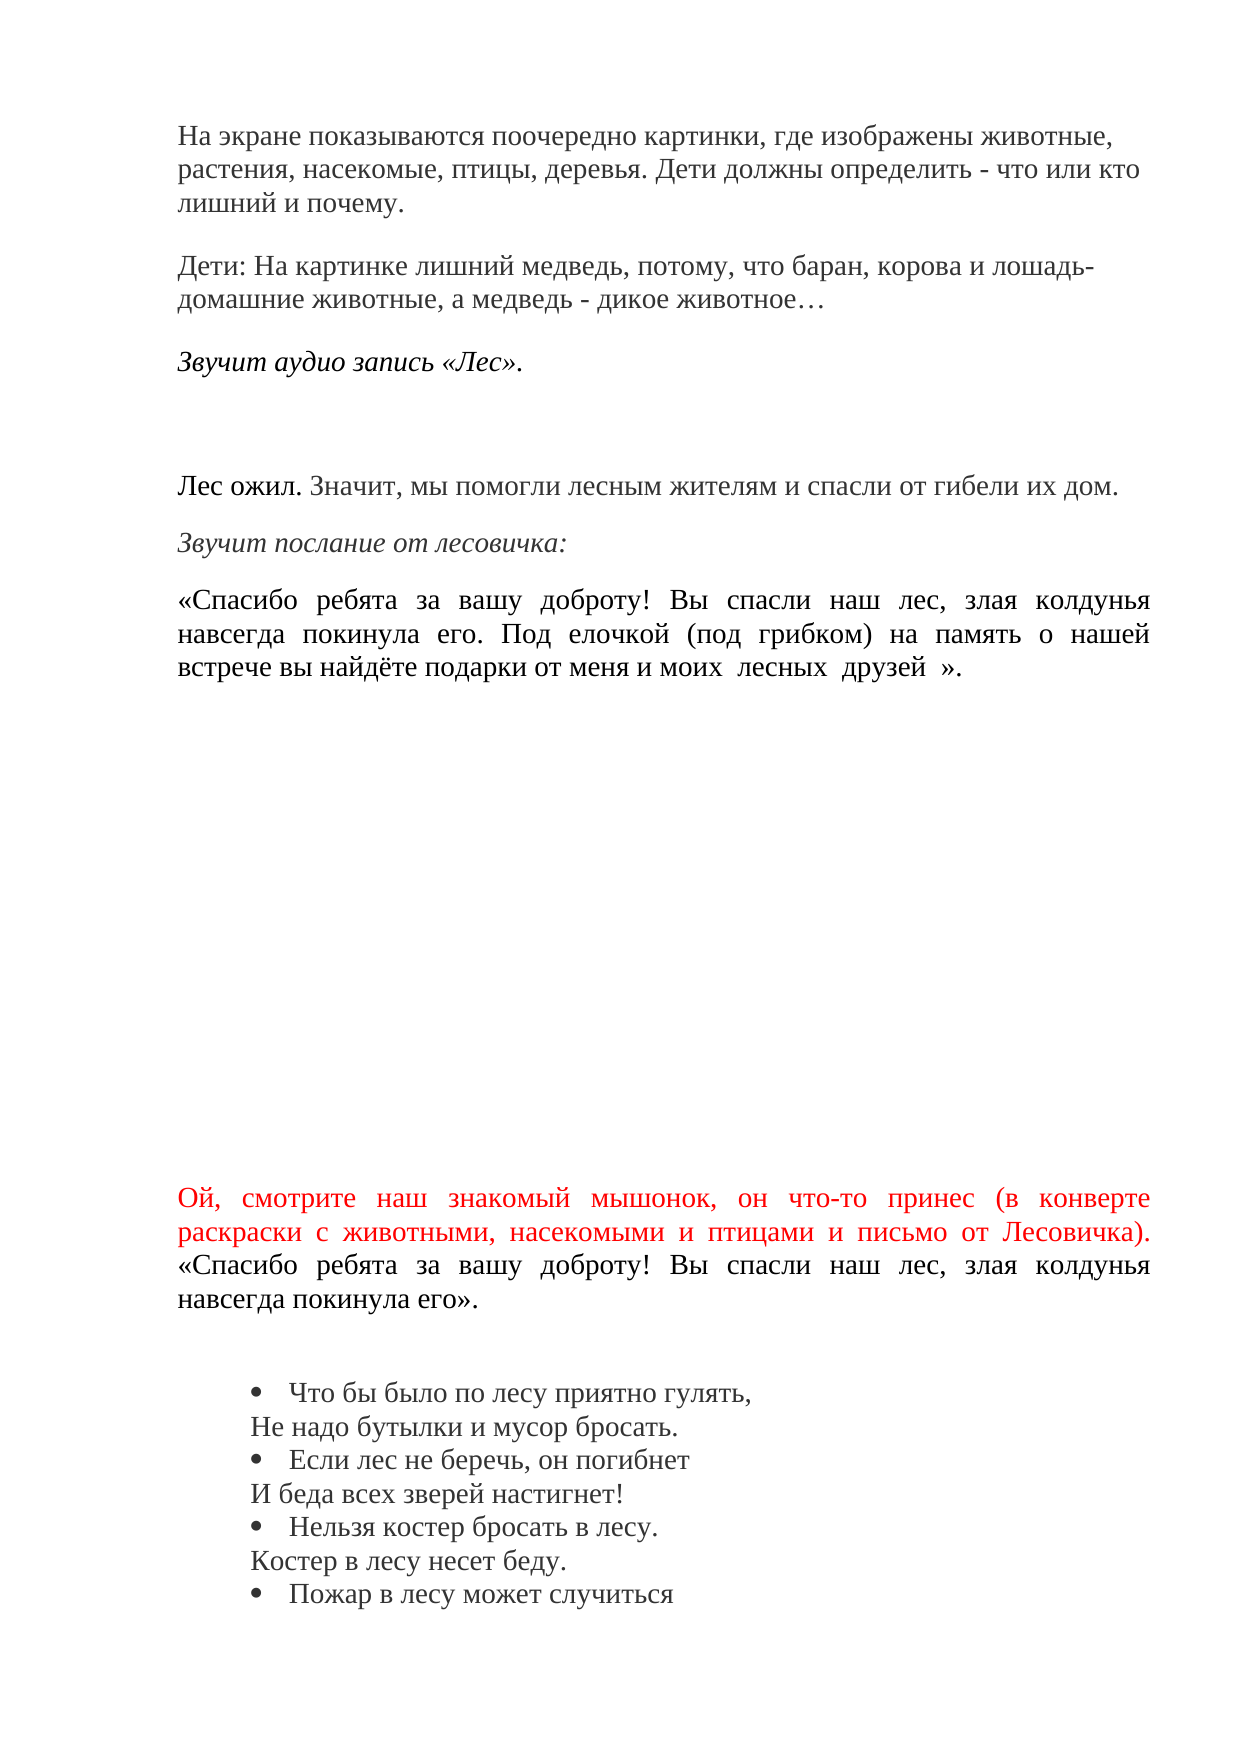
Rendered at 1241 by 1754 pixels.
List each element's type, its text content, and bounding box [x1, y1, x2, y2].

text Дети: На картинке лишний медведь, потому, что баран, корова и лошадь- домашние животные, а медведь - дикое животное… [177, 248, 1152, 315]
text Костер в лесу несет беду. [177, 1543, 1152, 1577]
list Если лес не беречь, он погибнет [251, 1442, 1152, 1476]
text И беда всех зверей настигнет! [177, 1476, 1152, 1509]
list Нельзя костер бросать в лесу. [251, 1509, 1152, 1543]
text На экране показываются поочередно картинки, где изображены животные, растения, насекомые, птицы, деревья. Дети должны определить - что или кто лишний и почему. [177, 118, 1152, 219]
list Что бы было по лесу приятно гулять, [251, 1375, 1152, 1409]
list Пожар в лесу может случиться [251, 1577, 1152, 1610]
text Лес ожил. Значит, мы помогли лесным жителям и спасли от гибели их дом. [177, 468, 1152, 502]
text «Спасибо ребята за вашу доброту! Вы спасли наш лес, злая колдунья навсегда покинула его. Под елочкой (под грибком) на память о нашей встрече вы найдёте подарки от меня и моих лесных друзей ». [177, 582, 1152, 683]
text Ой, смотрите наш знакомый мышонок, он что-то принес (в конверте раскраски с животными, насекомыми и птицами и письмо от Лесовичка). «Спасибо ребята за вашу доброту! Вы спасли наш лес, злая колдунья навсегда покинула его». [177, 1180, 1152, 1314]
text Звучит аудио запись «Лес». [177, 344, 1152, 378]
text Звучит послание от лесовичка: [177, 525, 1152, 559]
text Не надо бутылки и мусор бросать. [177, 1409, 1152, 1442]
